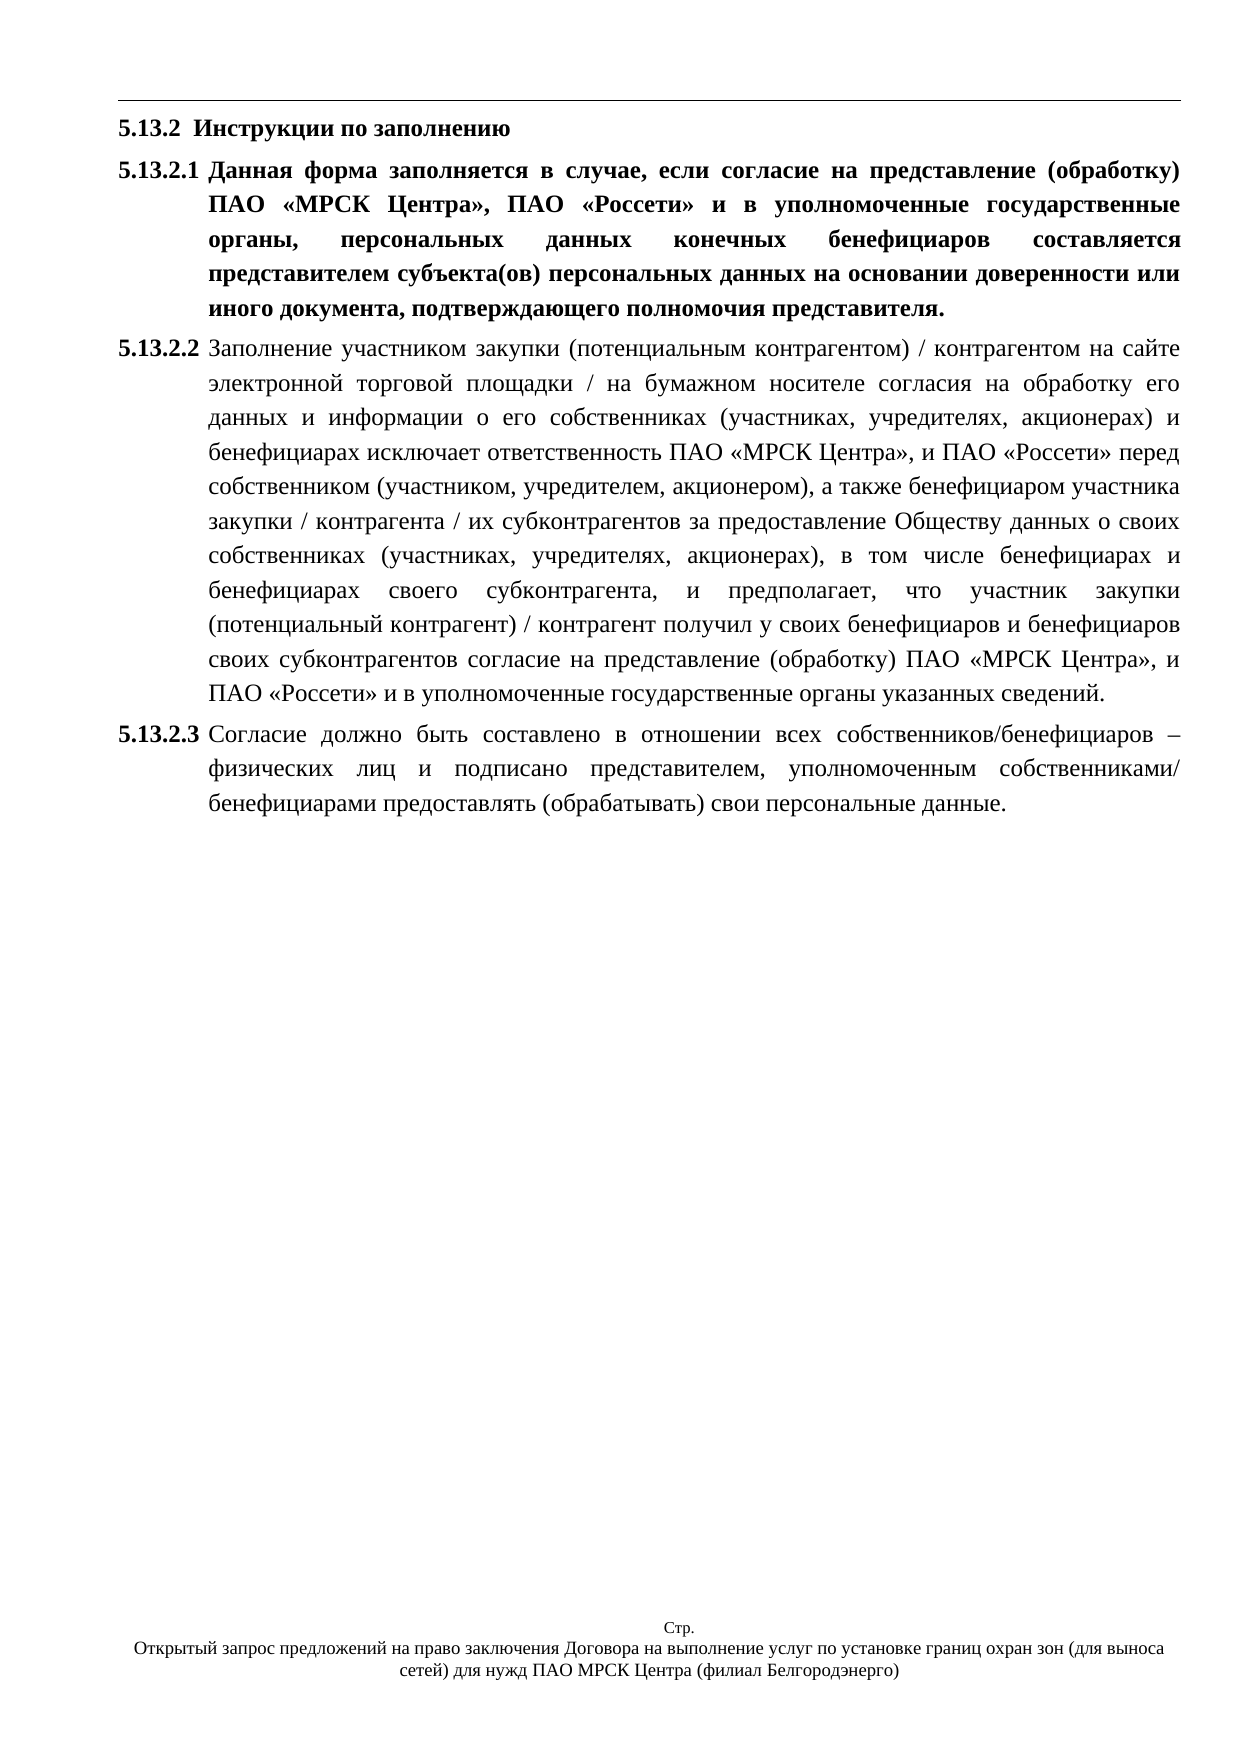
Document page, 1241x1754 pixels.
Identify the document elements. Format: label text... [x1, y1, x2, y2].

list Данная форма заполняется в случае, если согласие на представление (обработку) ПАО «МРСК Центра», ПАО «Россети» и в уполномоченные государственные органы, персональных данных конечных бенефициаров составляется представителем субъекта(ов) персональных данных на основании доверенности или иного документа, подтверждающего полномочия представителя. [118, 155, 1181, 321]
list Согласие должно быть составлено в отношении всех собственников/бенефициаров – физических лиц и подписано представителем, уполномоченным собственниками/ бенефициарами предоставлять (обрабатывать) свои персональные данные. [118, 719, 1181, 817]
list Заполнение участником закупки (потенциальным контрагентом) / контрагентом на сайте электронной торговой площадки / на бумажном носителе согласия на обработку его данных и информации о его собственниках (участниках, учредителях, акционерах) и бенефициарах исключает ответственность ПАО «МРСК Центра», и ПАО «Россети» перед собственником (участником, учредителем, акционером), а также бенефициаром участника закупки / контрагента / их субконтрагентов за предоставление Обществу данных о своих собственниках (участниках, учредителях, акционерах), в том числе бенефициарах и бенефициарах своего субконтрагента, и предполагает, что участник закупки (потенциальный контрагент) / контрагент получил у своих бенефициаров и бенефициаров своих субконтрагентов согласие на представление (обработку) ПАО «МРСК Центра», и ПАО «Россети» и в уполномоченные государственные органы указанных сведений. [118, 333, 1181, 707]
subtitle Инструкции по заполнению [118, 113, 1181, 142]
